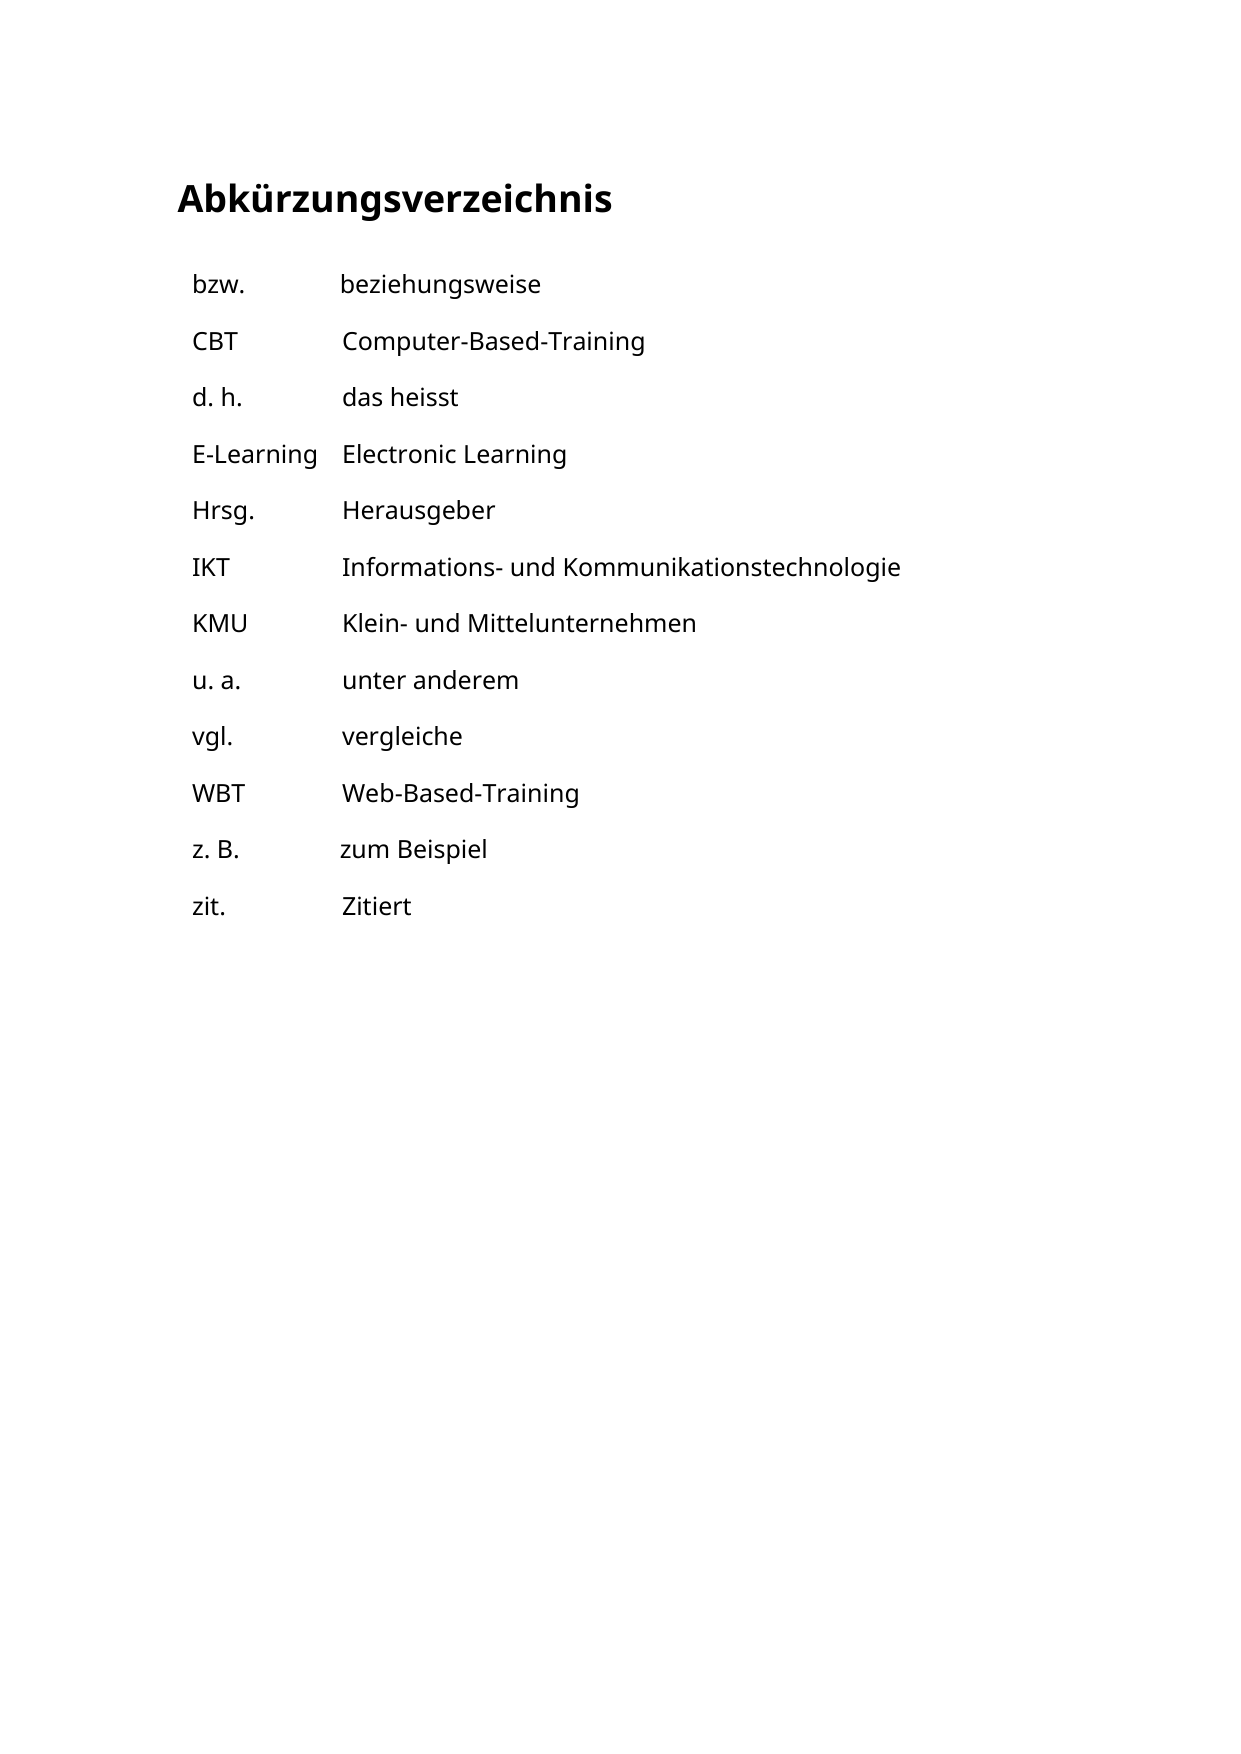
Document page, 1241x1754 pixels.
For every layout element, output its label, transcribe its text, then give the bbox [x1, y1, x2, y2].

table_cell Zitiert [335, 880, 1144, 936]
table_cell zit. [185, 880, 334, 936]
table_cell Hrsg. [185, 485, 334, 541]
table_cell KMU [185, 598, 334, 654]
table_header bzw. [185, 259, 332, 315]
table_cell E-Learning [185, 428, 334, 485]
table_header beziehungsweise [332, 259, 1144, 315]
table_cell WBT [185, 767, 334, 823]
table_cell unter anderem [335, 654, 1144, 711]
table_cell zum Beispiel [332, 824, 1144, 880]
table_cell Herausgeber [335, 485, 1144, 541]
table_cell IKT [185, 541, 334, 598]
table_cell CBT [185, 315, 334, 372]
table_cell vgl. [185, 711, 334, 767]
subtitle Abkürzungsverzeichnis [177, 173, 1134, 224]
table_cell d. h. [185, 372, 334, 428]
table_cell Informations- und Kommunikationstechnologie [335, 541, 1144, 598]
table_cell Electronic Learning [335, 428, 1144, 485]
table_cell Klein- und Mittelunternehmen [335, 598, 1144, 654]
table_cell z. B. [185, 824, 332, 880]
table_cell Web-Based-Training [335, 767, 1144, 823]
table_cell vergleiche [335, 711, 1144, 767]
table_cell das heisst [335, 372, 1144, 428]
table_cell Computer-Based-Training [335, 315, 1144, 372]
table_cell u. a. [185, 654, 334, 711]
